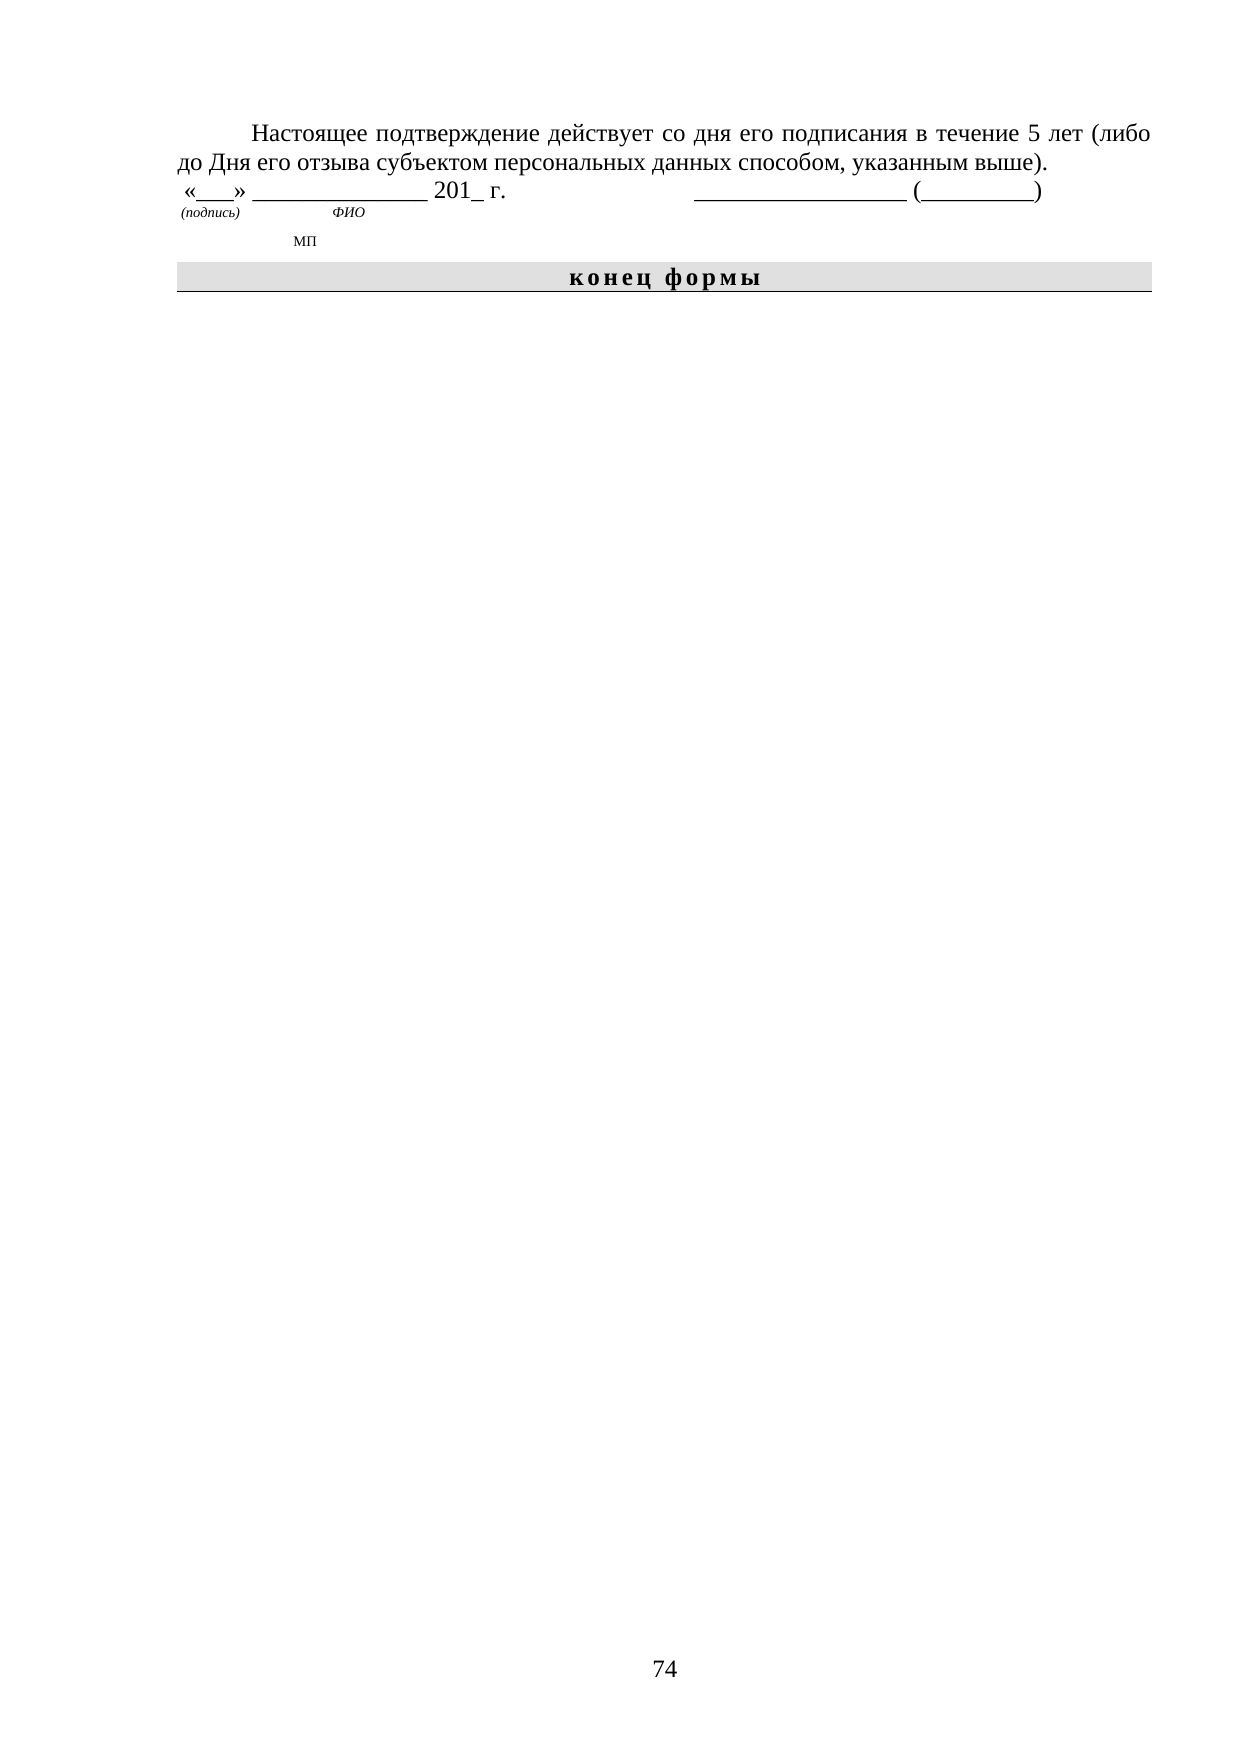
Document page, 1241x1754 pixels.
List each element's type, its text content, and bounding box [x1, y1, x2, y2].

text (подпись) ФИО [177, 204, 1152, 233]
text Настоящее подтверждение действует со дня его подписания в течение 5 лет (либо до Дня его отзыва субъектом персональных данных способом, указанным выше). [177, 118, 1152, 176]
text конец формы [177, 262, 1152, 291]
text МП [177, 233, 1152, 262]
text «___» ______________ 201_ г. _________________ (_________) [177, 176, 1152, 204]
